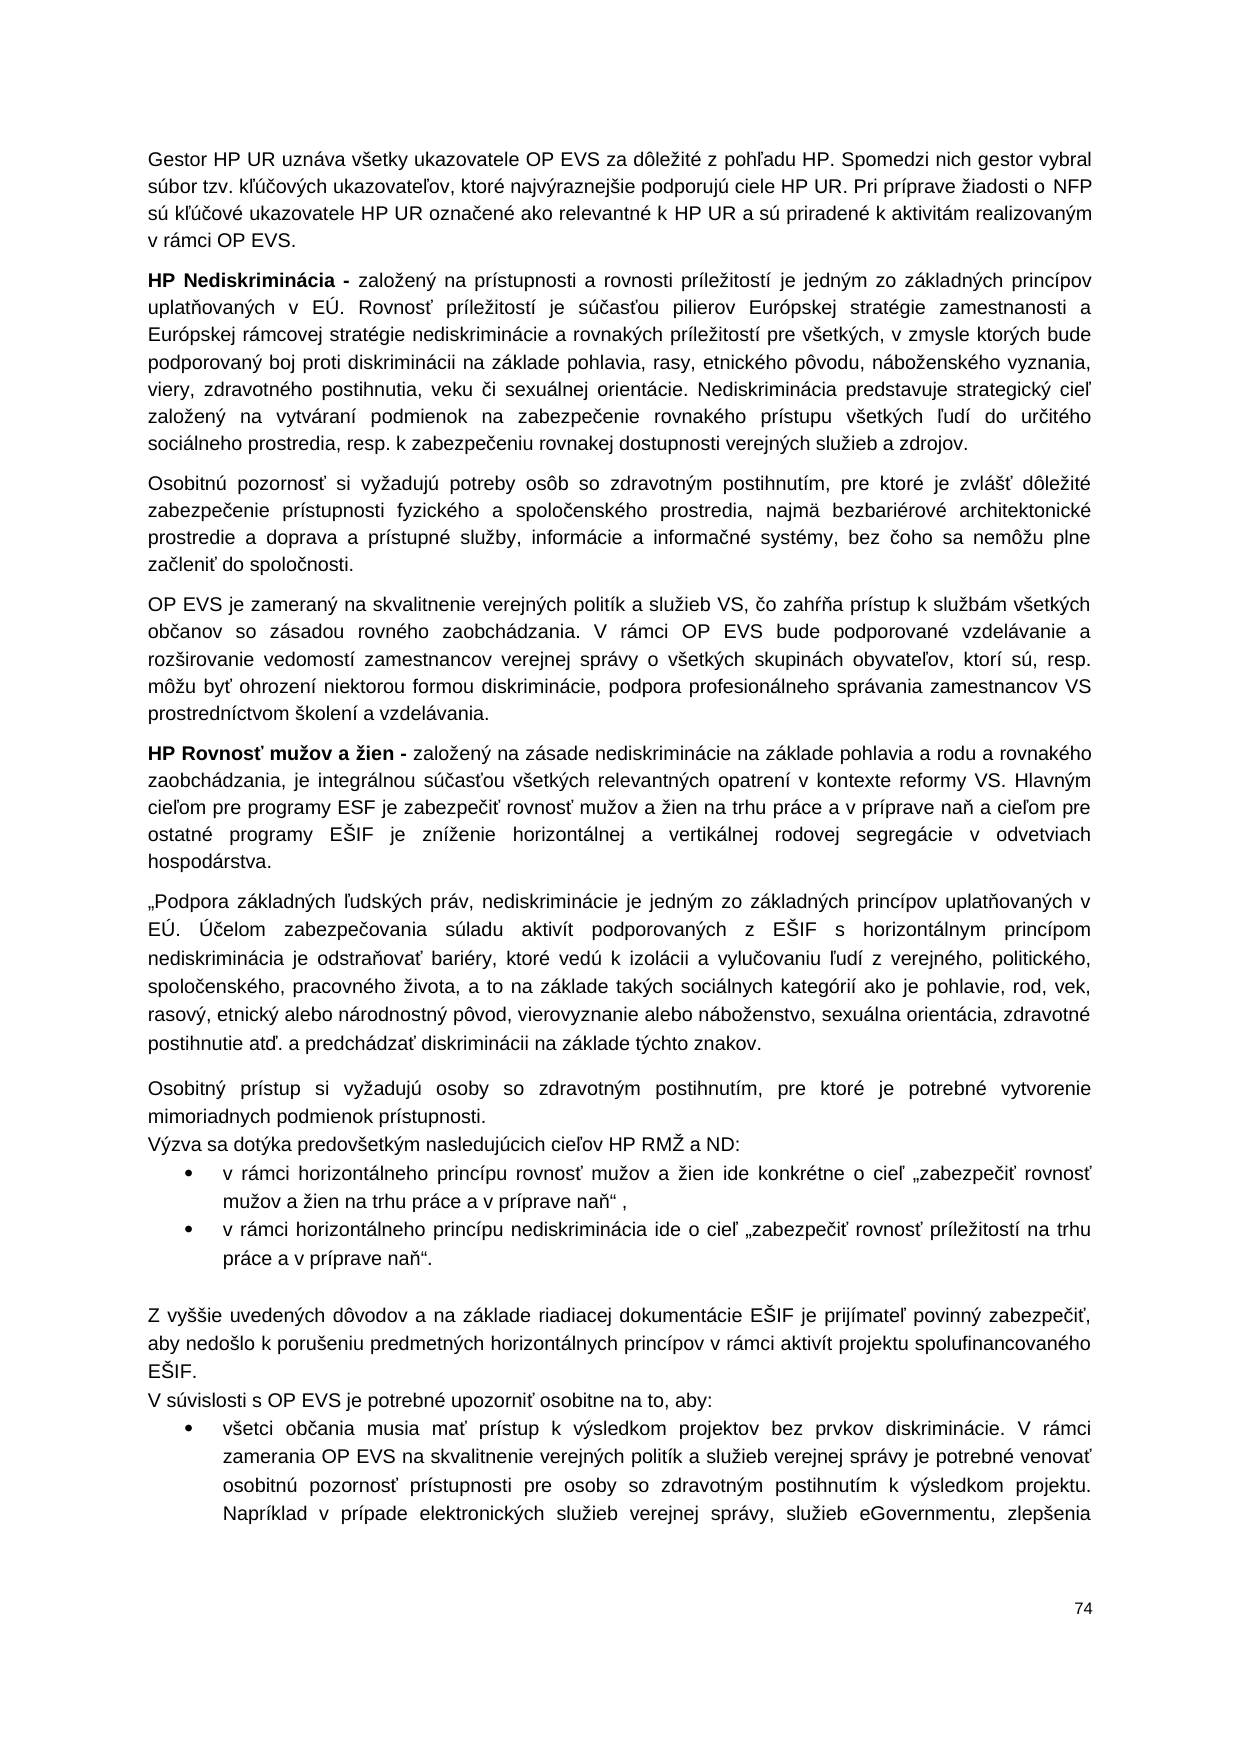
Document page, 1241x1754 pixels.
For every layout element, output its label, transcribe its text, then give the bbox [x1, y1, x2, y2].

text HP Nediskriminácia - založený na prístupnosti a rovnosti príležitostí je jedným zo základných princípov uplatňovaných v EÚ. Rovnosť príležitostí je súčasťou pilierov Európskej stratégie zamestnanosti a Európskej rámcovej stratégie nediskriminácie a rovnakých príležitostí pre všetkých, v zmysle ktorých bude podporovaný boj proti diskriminácii na základe pohlavia, rasy, etnického pôvodu, náboženského vyznania, viery, zdravotného postihnutia, veku či sexuálnej orientácie. Nediskriminácia predstavuje strategický cieľ založený na vytváraní podmienok na zabezpečenie rovnakého prístupu všetkých ľudí do určitého sociálneho prostredia, resp. k zabezpečeniu rovnakej dostupnosti verejných služieb a zdrojov. [148, 269, 1092, 455]
text Osobitný prístup si vyžadujú osoby so zdravotným postihnutím, pre ktoré je potrebné vytvorenie mimoriadnych podmienok prístupnosti. [148, 1077, 1092, 1128]
text Výzva sa dotýka predovšetkým nasledujúcich cieľov HP RMŽ a ND: [148, 1133, 1092, 1156]
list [185, 1417, 1092, 1524]
text HP Rovnosť mužov a žien - založený na zásade nediskriminácie na základe pohlavia a rodu a rovnakého zaobchádzania, je integrálnou súčasťou všetkých relevantných opatrení v kontexte reformy VS. Hlavným cieľom pre programy ESF je zabezpečiť rovnosť mužov a žien na trhu práce a v príprave naň a cieľom pre ostatné programy EŠIF je zníženie horizontálnej a vertikálnej rodovej segregácie v odvetviach hospodárstva. [148, 741, 1092, 873]
list v rámci horizontálneho princípu nediskriminácia ide o cieľ „zabezpečiť rovnosť príležitostí na trhu práce a v príprave naň“. [185, 1218, 1092, 1269]
text Osobitnú pozornosť si vyžadujú potreby osôb so zdravotným postihnutím, pre ktoré je zvlášť dôležité zabezpečenie prístupnosti fyzického a spoločenského prostredia, najmä bezbariérové architektonické prostredie a doprava a prístupné služby, informácie a informačné systémy, bez čoho sa nemôžu plne začleniť do spoločnosti. [148, 472, 1092, 576]
text „Podpora základných ľudských práv, nediskriminácie je jedným zo základných princípov uplatňovaných v EÚ. Účelom zabezpečovania súladu aktivít podporovaných z EŠIF s horizontálnym princípom nediskriminácia je odstraňovať bariéry, ktoré vedú k izolácii a vylučovaniu ľudí z verejného, politického, spoločenského, pracovného života, a to na základe takých sociálnych kategórií ako je pohlavie, rod, vek, rasový, etnický alebo národnostný pôvod, vierovyznanie alebo náboženstvo, sexuálna orientácia, zdravotné postihnutie atď. a predchádzať diskriminácii na základe týchto znakov. [148, 890, 1092, 1054]
text OP EVS je zameraný na skvalitnenie verejných politík a služieb VS, čo zahŕňa prístup k službám všetkých občanov so zásadou rovného zaobchádzania. V rámci OP EVS bude podporované vzdelávanie a rozširovanie vedomostí zamestnancov verejnej správy o všetkých skupinách obyvateľov, ktorí sú, resp. môžu byť ohrození niektorou formou diskriminácie, podpora profesionálneho správania zamestnancov VS prostredníctvom školení a vzdelávania. [148, 593, 1092, 724]
text Z vyššie uvedených dôvodov a na základe riadiacej dokumentácie EŠIF je prijímateľ povinný zabezpečiť, aby nedošlo k porušeniu predmetných horizontálnych princípov v rámci aktivít projektu spolufinancovaného EŠIF. [148, 1303, 1092, 1383]
text Gestor HP UR uznáva všetky ukazovatele OP EVS za dôležité z pohľadu HP. Spomedzi nich gestor vybral súbor tzv. kľúčových ukazovateľov, ktoré najvýraznejšie podporujú ciele HP UR. Pri príprave žiadosti o NFP sú kľúčové ukazovatele HP UR označené ako relevantné k HP UR a sú priradené k aktivitám realizovaným v rámci OP EVS. [148, 148, 1092, 252]
text V súvislosti s OP EVS je potrebné upozorniť osobitne na to, aby: [148, 1388, 1092, 1411]
list v rámci horizontálneho princípu rovnosť mužov a žien ide konkrétne o cieľ „zabezpečiť rovnosť mužov a žien na trhu práce a v príprave naň“ , [185, 1162, 1092, 1213]
